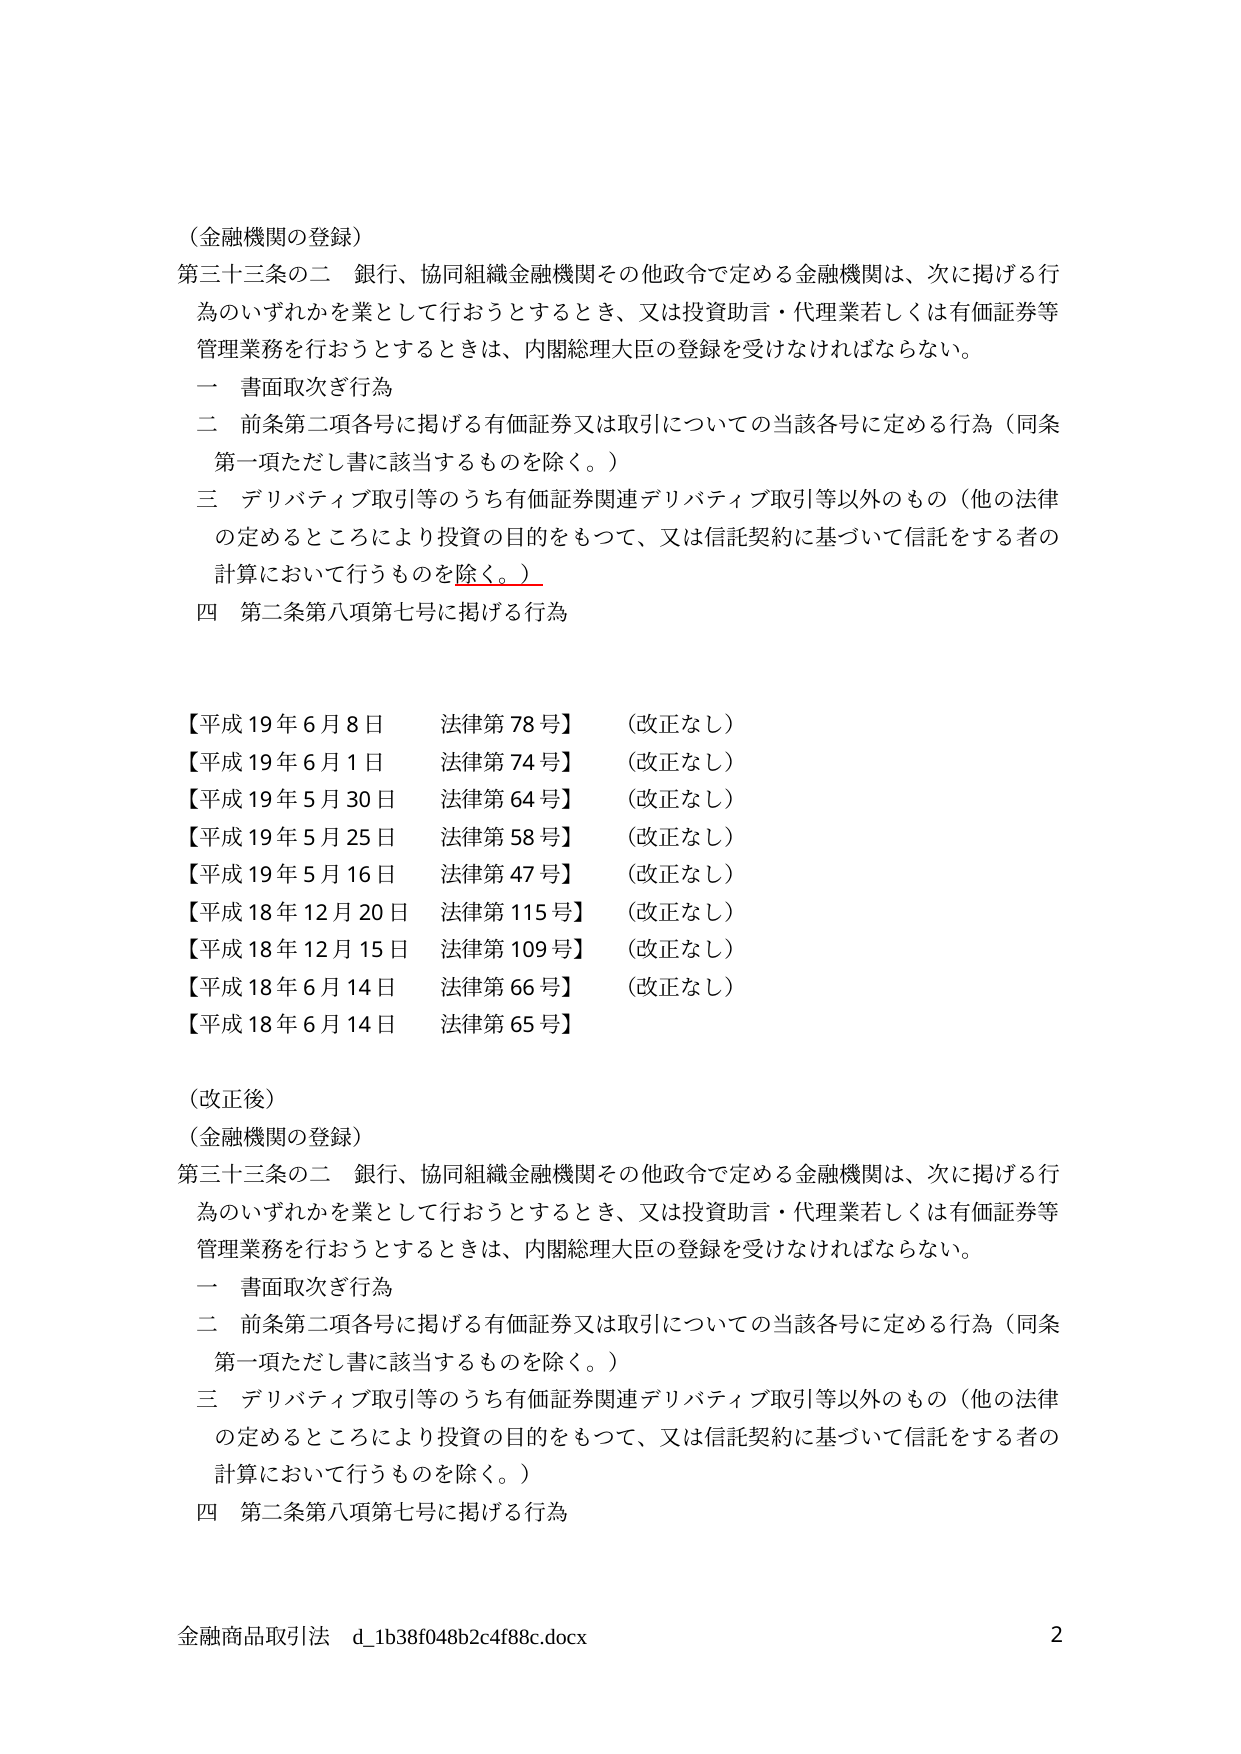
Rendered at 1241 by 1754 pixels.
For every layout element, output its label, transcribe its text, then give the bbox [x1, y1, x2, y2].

text 四 第二条第八項第七号に掲げる行為 [196, 592, 1063, 629]
text （改正後） [177, 1079, 1063, 1117]
text 【平成19年5月25日 法律第58号】 （改正なし） [177, 817, 1063, 854]
text 二 前条第二項各号に掲げる有価証券又は取引についての当該各号に定める行為（同条第一項ただし書に該当するものを除く。） [196, 404, 1063, 479]
text 第三十三条の二 銀行、協同組織金融機関その他政令で定める金融機関は、次に掲げる行為のいずれかを業として行おうとするとき、又は投資助言・代理業若しくは有価証券等管理業務を行おうとするときは、内閣総理大臣の登録を受けなければならない。 [177, 1154, 1063, 1267]
text 三 デリバティブ取引等のうち有価証券関連デリバティブ取引等以外のもの（他の法律の定めるところにより投資の目的をもつて、又は信託契約に基づいて信託をする者の計算において行うものを除く。） [196, 1379, 1063, 1492]
text （金融機関の登録） [177, 1117, 1063, 1154]
text 四 第二条第八項第七号に掲げる行為 [196, 1492, 1063, 1529]
text 一 書面取次ぎ行為 [196, 1267, 1063, 1304]
text 【平成19年6月8日 法律第78号】 （改正なし） [177, 704, 1063, 742]
text 一 書面取次ぎ行為 [196, 367, 1063, 404]
text （金融機関の登録） [177, 217, 1063, 254]
text 【平成18年12月15日 法律第109号】 （改正なし） [177, 929, 1063, 967]
text 【平成19年5月30日 法律第64号】 （改正なし） [177, 779, 1063, 817]
text 【平成18年6月14日 法律第65号】 [177, 1004, 1063, 1042]
text 三 デリバティブ取引等のうち有価証券関連デリバティブ取引等以外のもの（他の法律の定めるところにより投資の目的をもつて、又は信託契約に基づいて信託をする者の計算において行うものを除く。） [196, 479, 1063, 592]
text 二 前条第二項各号に掲げる有価証券又は取引についての当該各号に定める行為（同条第一項ただし書に該当するものを除く。） [196, 1304, 1063, 1379]
text 【平成18年6月14日 法律第66号】 （改正なし） [177, 967, 1063, 1004]
text 【平成18年12月20日 法律第115号】 （改正なし） [177, 892, 1063, 929]
text 【平成19年5月16日 法律第47号】 （改正なし） [177, 854, 1063, 892]
text 【平成19年6月1日 法律第74号】 （改正なし） [177, 742, 1063, 779]
text 第三十三条の二 銀行、協同組織金融機関その他政令で定める金融機関は、次に掲げる行為のいずれかを業として行おうとするとき、又は投資助言・代理業若しくは有価証券等管理業務を行おうとするときは、内閣総理大臣の登録を受けなければならない。 [177, 254, 1063, 367]
